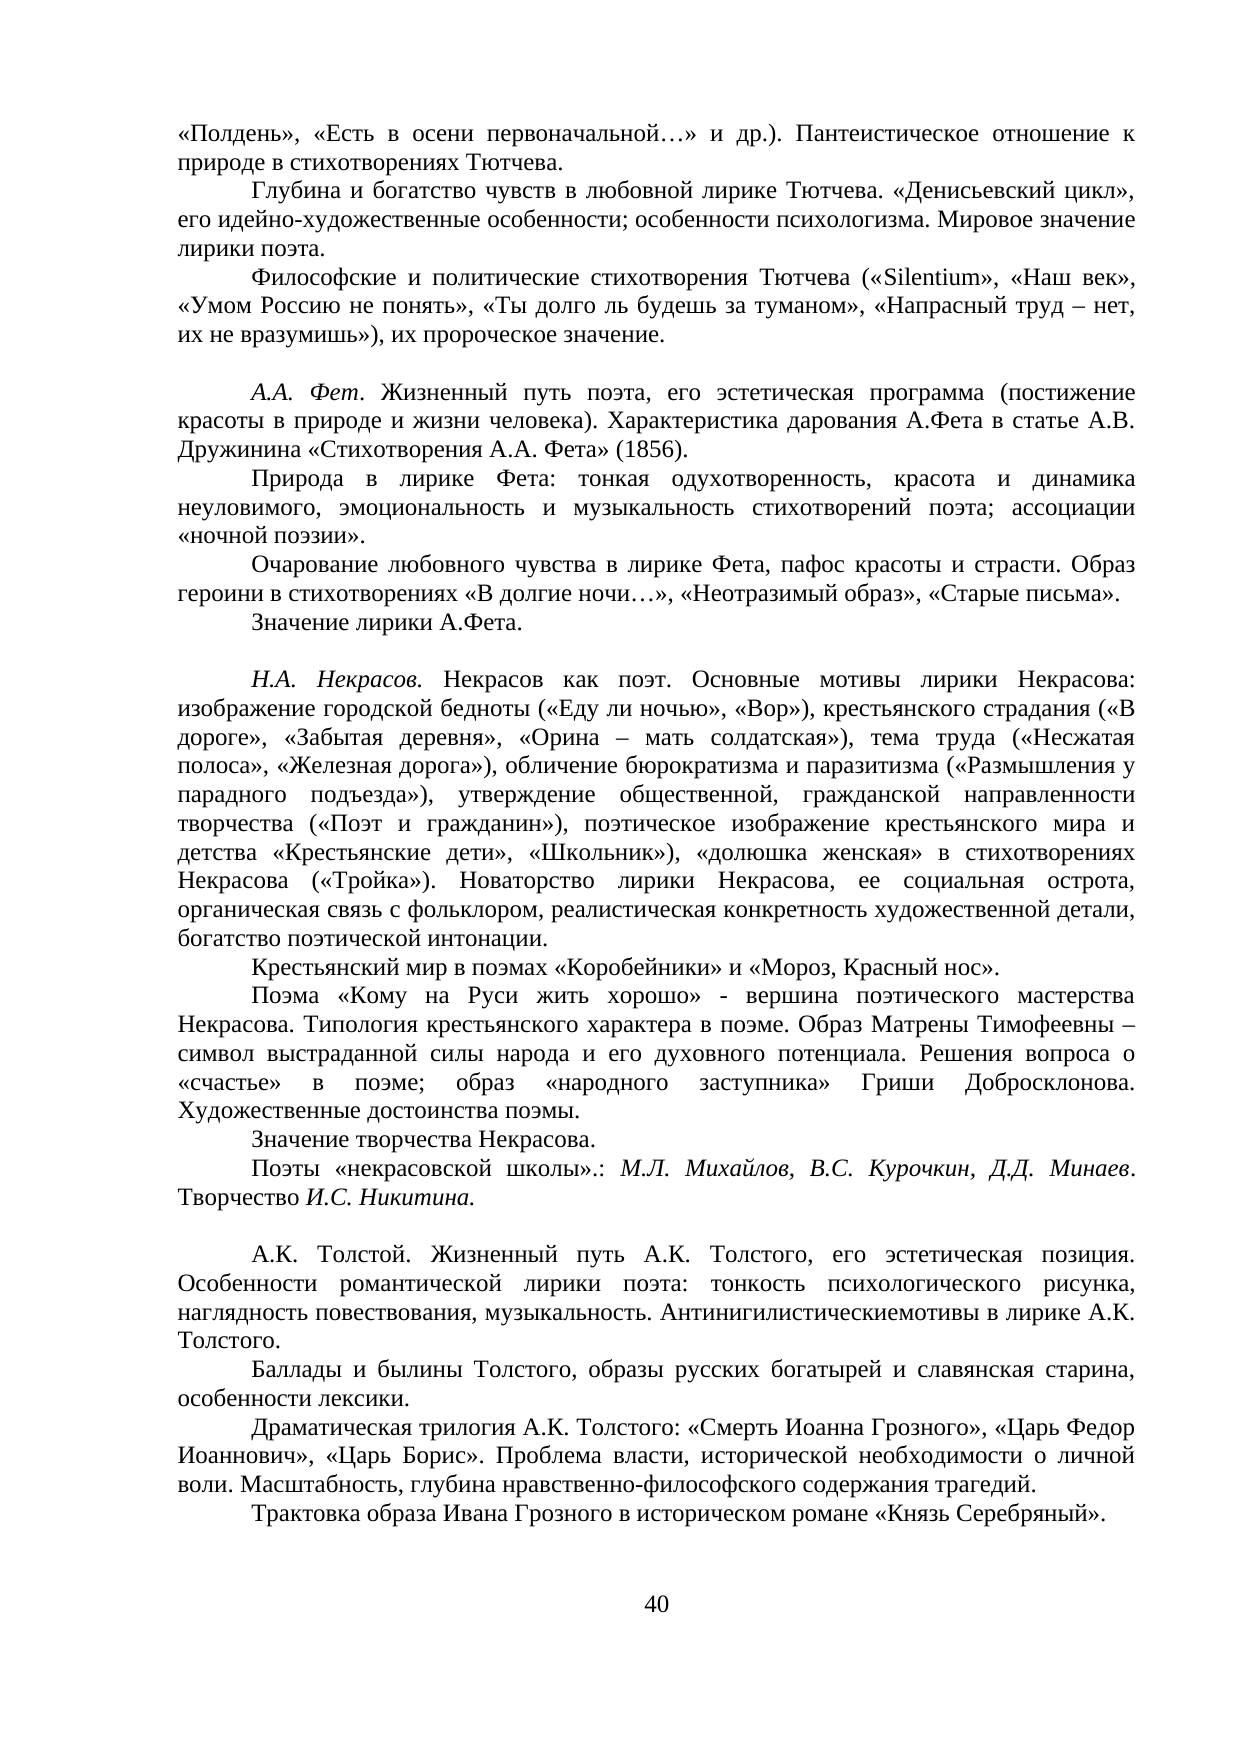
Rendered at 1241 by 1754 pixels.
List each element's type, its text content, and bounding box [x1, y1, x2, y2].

text Очарование любовного чувства в лирике Фета, пафос красоты и страсти. Образ героини в стихотворениях «В долгие ночи…», «Неотразимый образ», «Старые письма». [177, 549, 1136, 607]
text Н.А. Некрасов. Некрасов как поэт. Основные мотивы лирики Некрасова: изображение городской бедноты («Еду ли ночью», «Вор»), крестьянского страдания («В дороге», «Забытая деревня», «Орина – мать солдатская»), тема труда («Несжатая полоса», «Железная дорога»), обличение бюрократизма и паразитизма («Размышления у парадного подъезда»), утверждение общественной, гражданской направленности творчества («Поэт и гражданин»), поэтическое изображение крестьянского мира и детства «Крестьянские дети», «Школьник»), «долюшка женская» в стихотворениях Некрасова («Тройка»). Новаторство лирики Некрасова, ее социальная острота, органическая связь с фольклором, реалистическая конкретность художественной детали, богатство поэтической интонации. [177, 664, 1136, 952]
text Драматическая трилогия А.К. Толстого: «Смерть Иоанна Грозного», «Царь Федор Иоаннович», «Царь Борис». Проблема власти, исторической необходимости о личной воли. Масштабность, глубина нравственно-философского содержания трагедий. [177, 1412, 1136, 1498]
text Значение творчества Некрасова. [177, 1124, 1136, 1153]
text Значение лирики А.Фета. [177, 607, 1136, 636]
text А.К. Толстой. Жизненный путь А.К. Толстого, его эстетическая позиция. Особенности романтической лирики поэта: тонкость психологического рисунка, наглядность повествования, музыкальность. Антинигилистическиемотивы в лирике А.К. Толстого. [177, 1239, 1136, 1354]
text Баллады и былины Толстого, образы русских богатырей и славянская старина, особенности лексики. [177, 1354, 1136, 1412]
text Философские и политические стихотворения Тютчева («Silentium», «Наш век», «Умом Россию не понять», «Ты долго ль будешь за туманом», «Напрасный труд – нет, их не вразумишь»), их пророческое значение. [177, 262, 1136, 348]
text Природа в лирике Фета: тонкая одухотворенность, красота и динамика неуловимого, эмоциональность и музыкальность стихотворений поэта; ассоциации «ночной поэзии». [177, 463, 1136, 549]
text Поэты «некрасовской школы».: М.Л. Михайлов, В.С. Курочкин, Д.Д. Минаев. Творчество И.С. Никитина. [177, 1153, 1136, 1211]
text Крестьянский мир в поэмах «Коробейники» и «Мороз, Красный нос». [177, 952, 1136, 981]
text Глубина и богатство чувств в любовной лирике Тютчева. «Денисьевский цикл», его идейно-художественные особенности; особенности психологизма. Мировое значение лирики поэта. [177, 176, 1136, 262]
text А.А. Фет. Жизненный путь поэта, его эстетическая программа (постижение красоты в природе и жизни человека). Характеристика дарования А.Фета в статье А.В. Дружинина «Стихотворения А.А. Фета» (1856). [177, 377, 1136, 463]
text Трактовка образа Ивана Грозного в историческом романе «Князь Серебряный». [177, 1498, 1136, 1527]
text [177, 118, 1136, 176]
text Поэма «Кому на Руси жить хорошо» - вершина поэтического мастерства Некрасова. Типология крестьянского характера в поэме. Образ Матрены Тимофеевны – символ выстраданной силы народа и его духовного потенциала. Решения вопроса о «счастье» в поэме; образ «народного заступника» Гриши Добросклонова. Художественные достоинства поэмы. [177, 981, 1136, 1124]
